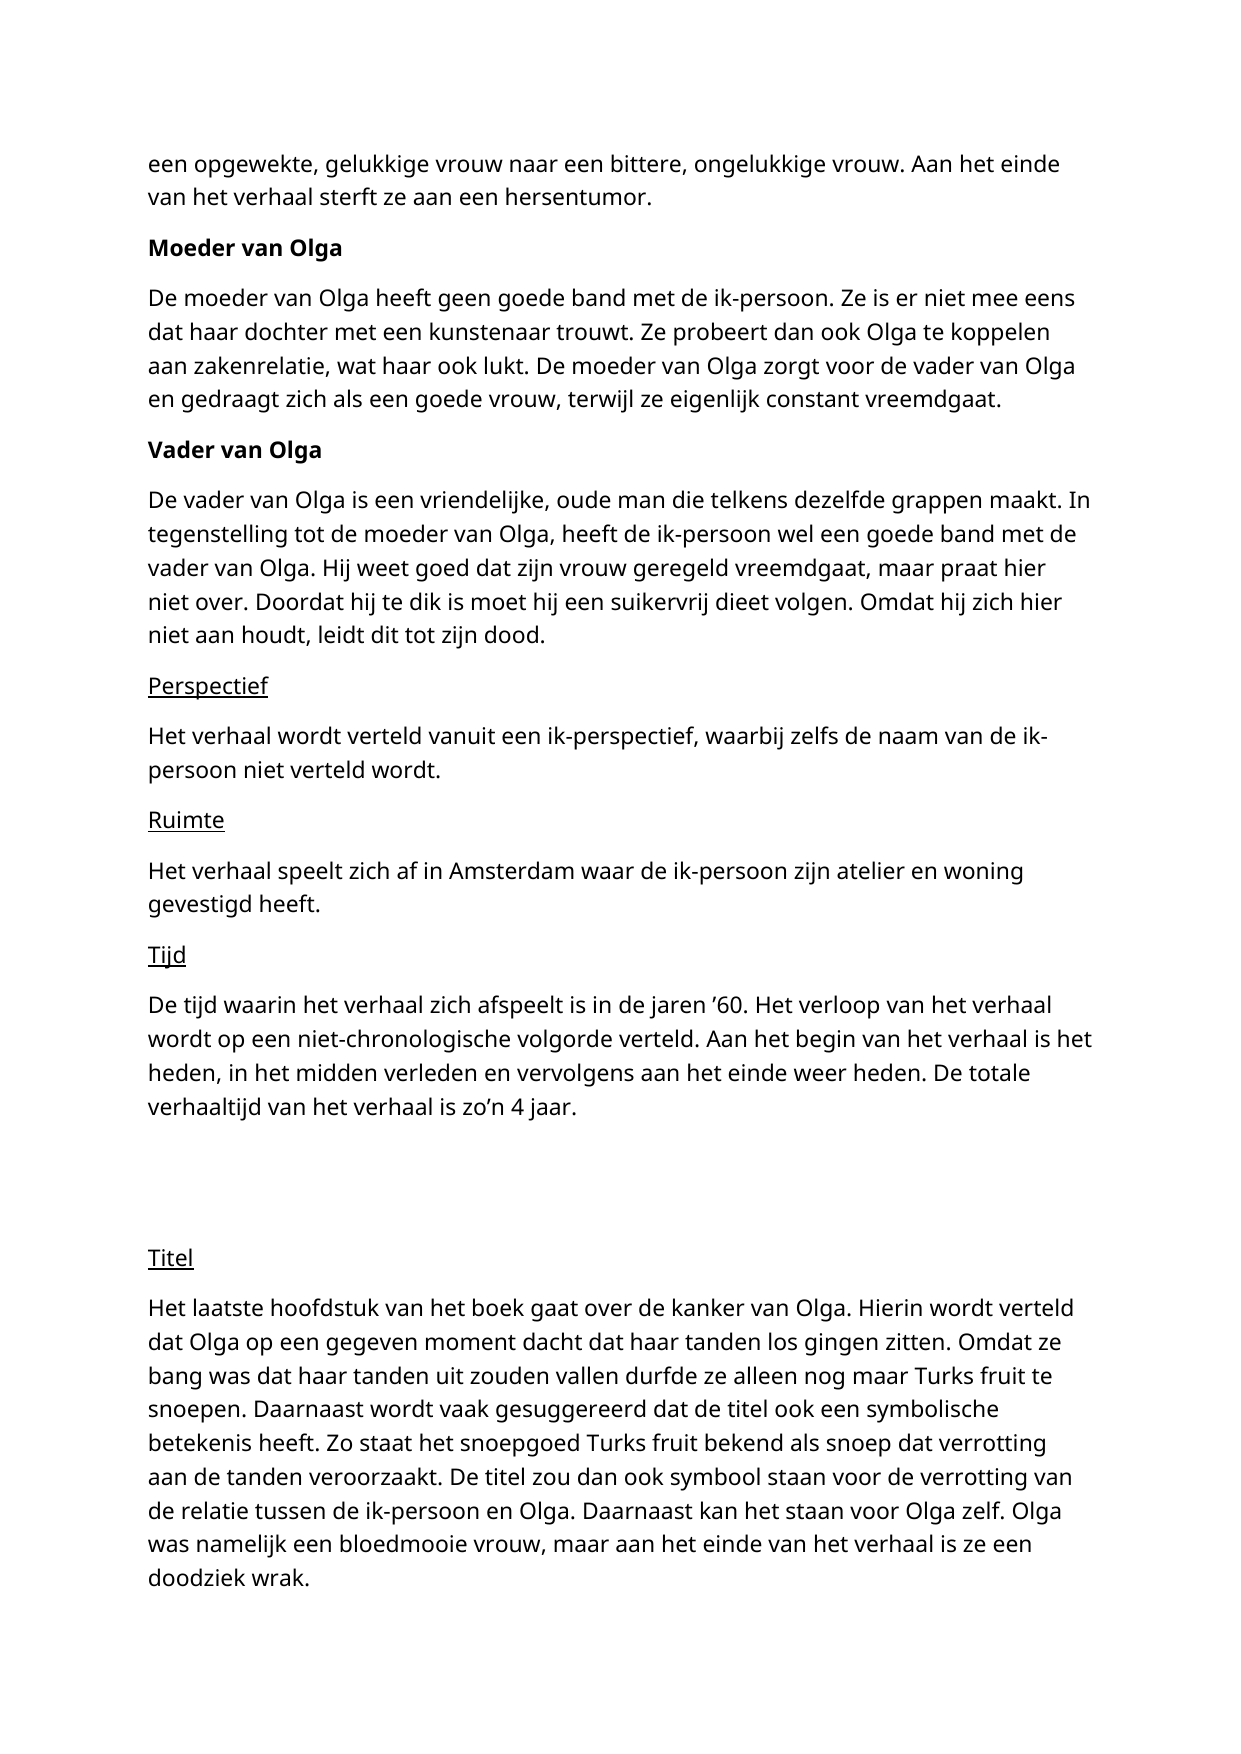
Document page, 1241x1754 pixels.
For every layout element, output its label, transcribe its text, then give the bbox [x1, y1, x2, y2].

text Titel [148, 1242, 1093, 1273]
text Het verhaal wordt verteld vanuit een ik-perspectief, waarbij zelfs de naam van de ik-persoon niet verteld wordt. [148, 720, 1093, 785]
text Vader van Olga [148, 434, 1093, 465]
text Het laatste hoofdstuk van het boek gaat over de kanker van Olga. Hierin wordt verteld dat Olga op een gegeven moment dacht dat haar tanden los gingen zitten. Omdat ze bang was dat haar tanden uit zouden vallen durfde ze alleen nog maar Turks fruit te snoepen. Daarnaast wordt vaak gesuggereerd dat de titel ook een symbolische betekenis heeft. Zo staat het snoepgoed Turks fruit bekend als snoep dat verrotting aan de tanden veroorzaakt. De titel zou dan ook symbool staan voor de verrotting van de relatie tussen de ik-persoon en Olga. Daarnaast kan het staan voor Olga zelf. Olga was namelijk een bloedmooie vrouw, maar aan het einde van het verhaal is ze een doodziek wrak. [148, 1292, 1093, 1593]
text Het verhaal speelt zich af in Amsterdam waar de ik-persoon zijn atelier en woning gevestigd heeft. [148, 855, 1093, 920]
text De moeder van Olga heeft geen goede band met de ik-persoon. Ze is er niet mee eens dat haar dochter met een kunstenaar trouwt. Ze probeert dan ook Olga te koppelen aan zakenrelatie, wat haar ook lukt. De moeder van Olga zorgt voor de vader van Olga en gedraagt zich als een goede vrouw, terwijl ze eigenlijk constant vreemdgaat. [148, 282, 1093, 415]
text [148, 148, 1093, 213]
text Moeder van Olga [148, 232, 1093, 263]
text Tijd [148, 939, 1093, 970]
text Ruimte [148, 804, 1093, 836]
text De vader van Olga is een vriendelijke, oude man die telkens dezelfde grappen maakt. In tegenstelling tot de moeder van Olga, heeft de ik-persoon wel een goede band met de vader van Olga. Hij weet goed dat zijn vrouw geregeld vreemdgaat, maar praat hier niet over. Doordat hij te dik is moet hij een suikervrij dieet volgen. Omdat hij zich hier niet aan houdt, leidt dit tot zijn dood. [148, 484, 1093, 651]
text De tijd waarin het verhaal zich afspeelt is in de jaren ’60. Het verloop van het verhaal wordt op een niet-chronologische volgorde verteld. Aan het begin van het verhaal is het heden, in het midden verleden en vervolgens aan het einde weer heden. De totale verhaaltijd van het verhaal is zo’n 4 jaar. [148, 989, 1093, 1122]
text Perspectief [148, 670, 1093, 701]
